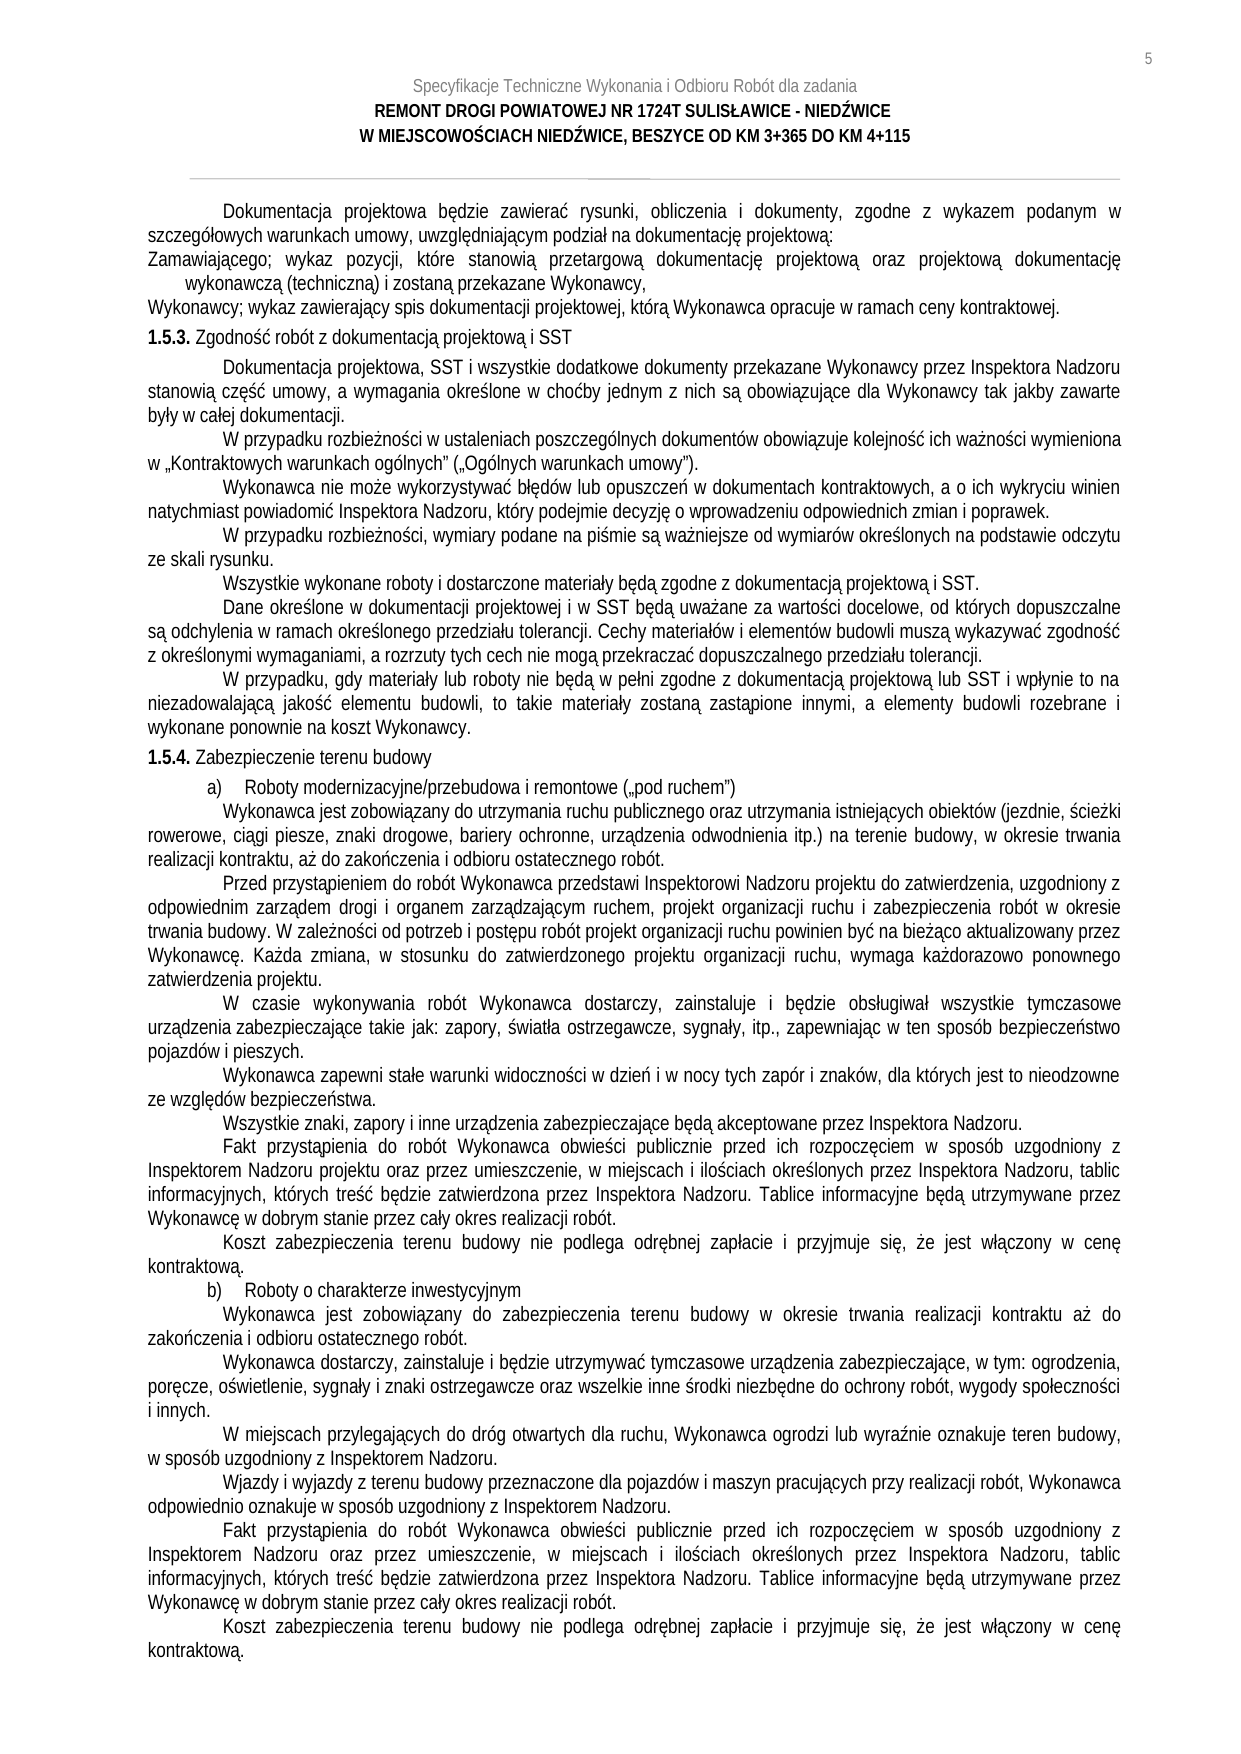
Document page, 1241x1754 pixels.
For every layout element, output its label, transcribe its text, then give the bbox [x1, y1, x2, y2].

subtitle Roboty o charakterze inwestycyjnym [207, 1278, 1122, 1302]
text W przypadku, gdy materiały lub roboty nie będą w pełni zgodne z dokumentacją projektową lub SST i wpłynie to na niezadowalającą jakość elementu budowli, to takie materiały zostaną zastąpione innymi, a elementy budowli rozebrane i wykonane ponownie na koszt Wykonawcy. [148, 667, 1122, 738]
text Dokumentacja projektowa, SST i wszystkie dodatkowe dokumenty przekazane Wykonawcy przez Inspektora Nadzoru stanowią część umowy, a wymagania określone w choćby jednym z nich są obowiązujące dla Wykonawcy tak jakby zawarte były w całej dokumentacji. [148, 355, 1122, 427]
text Koszt zabezpieczenia terenu budowy nie podlega odrębnej zapłacie i przyjmuje się, że jest włączony w cenę kontraktową. [148, 1613, 1122, 1661]
text Wjazdy i wyjazdy z terenu budowy przeznaczone dla pojazdów i maszyn pracujących przy realizacji robót, Wykonawca odpowiednio oznakuje w sposób uzgodniony z Inspektorem Nadzoru. [148, 1470, 1122, 1518]
text Przed przystąpieniem do robót Wykonawca przedstawi Inspektorowi Nadzoru projektu do zatwierdzenia, uzgodniony z odpowiednim zarządem drogi i organem zarządzającym ruchem, projekt organizacji ruchu i zabezpieczenia robót w okresie trwania budowy. W zależności od potrzeb i postępu robót projekt organizacji ruchu powinien być na bieżąco aktualizowany przez Wykonawcę. Każda zmiana, w stosunku do zatwierdzonego projektu organizacji ruchu, wymaga każdorazowo ponownego zatwierdzenia projektu. [148, 871, 1122, 991]
text Wykonawca nie może wykorzystywać błędów lub opuszczeń w dokumentach kontraktowych, a o ich wykryciu winien natychmiast powiadomić Inspektora Nadzoru, który podejmie decyzję o wprowadzeniu odpowiednich zmian i poprawek. [148, 475, 1122, 523]
text Wykonawca jest zobowiązany do utrzymania ruchu publicznego oraz utrzymania istniejących obiektów (jezdnie, ścieżki rowerowe, ciągi piesze, znaki drogowe, bariery ochronne, urządzenia odwodnienia itp.) na terenie budowy, w okresie trwania realizacji kontraktu, aż do zakończenia i odbioru ostatecznego robót. [148, 799, 1122, 871]
text Dane określone w dokumentacji projektowej i w SST będą uważane za wartości docelowe, od których dopuszczalne są odchylenia w ramach określonego przedziału tolerancji. Cechy materiałów i elementów budowli muszą wykazywać zgodność z określonymi wymaganiami, a rozrzuty tych cech nie mogą przekraczać dopuszczalnego przedziału tolerancji. [148, 595, 1122, 667]
subtitle 1.5.4. Zabezpieczenie terenu budowy [148, 745, 1122, 769]
subtitle 1.5.3. Zgodność robót z dokumentacją projektową i SST [148, 325, 1122, 349]
text Wykonawca dostarczy, zainstaluje i będzie utrzymywać tymczasowe urządzenia zabezpieczające, w tym: ogrodzenia, poręcze, oświetlenie, sygnały i znaki ostrzegawcze oraz wszelkie inne środki niezbędne do ochrony robót, wygody społeczności i innych. [148, 1350, 1122, 1422]
text Wykonawca zapewni stałe warunki widoczności w dzień i w nocy tych zapór i znaków, dla których jest to nieodzowne ze względów bezpieczeństwa. [148, 1062, 1122, 1110]
text W przypadku rozbieżności w ustaleniach poszczególnych dokumentów obowiązuje kolejność ich ważności wymieniona w „Kontraktowych warunkach ogólnych” („Ogólnych warunkach umowy”). [148, 427, 1122, 475]
subtitle Wykonawcy; wykaz zawierający spis dokumentacji projektowej, którą Wykonawca opracuje w ramach ceny kontraktowej. [148, 295, 1122, 319]
text W miejscach przylegających do dróg otwartych dla ruchu, Wykonawca ogrodzi lub wyraźnie oznakuje teren budowy, w sposób uzgodniony z Inspektorem Nadzoru. [148, 1422, 1122, 1470]
text Koszt zabezpieczenia terenu budowy nie podlega odrębnej zapłacie i przyjmuje się, że jest włączony w cenę kontraktową. [148, 1230, 1122, 1278]
text Dokumentacja projektowa będzie zawierać rysunki, obliczenia i dokumenty, zgodne z wykazem podanym w szczegółowych warunkach umowy, uwzględniającym podział na dokumentację projektową: [148, 199, 1122, 247]
text W czasie wykonywania robót Wykonawca dostarczy, zainstaluje i będzie obsługiwał wszystkie tymczasowe urządzenia zabezpieczające takie jak: zapory, światła ostrzegawcze, sygnały, itp., zapewniając w ten sposób bezpieczeństwo pojazdów i pieszych. [148, 991, 1122, 1062]
text Wszystkie znaki, zapory i inne urządzenia zabezpieczające będą akceptowane przez Inspektora Nadzoru. [148, 1110, 1122, 1134]
subtitle Roboty modernizacyjne/przebudowa i remontowe („pod ruchem”) [207, 775, 1122, 799]
text Fakt przystąpienia do robót Wykonawca obwieści publicznie przed ich rozpoczęciem w sposób uzgodniony z Inspektorem Nadzoru oraz przez umieszczenie, w miejscach i ilościach określonych przez Inspektora Nadzoru, tablic informacyjnych, których treść będzie zatwierdzona przez Inspektora Nadzoru. Tablice informacyjne będą utrzymywane przez Wykonawcę w dobrym stanie przez cały okres realizacji robót. [148, 1518, 1122, 1613]
subtitle Zamawiającego; wykaz pozycji, które stanowią przetargową dokumentację projektową oraz projektową dokumentację wykonawczą (techniczną) i zostaną przekazane Wykonawcy, [148, 247, 1122, 295]
text Fakt przystąpienia do robót Wykonawca obwieści publicznie przed ich rozpoczęciem w sposób uzgodniony z Inspektorem Nadzoru projektu oraz przez umieszczenie, w miejscach i ilościach określonych przez Inspektora Nadzoru, tablic informacyjnych, których treść będzie zatwierdzona przez Inspektora Nadzoru. Tablice informacyjne będą utrzymywane przez Wykonawcę w dobrym stanie przez cały okres realizacji robót. [148, 1134, 1122, 1230]
text W przypadku rozbieżności, wymiary podane na piśmie są ważniejsze od wymiarów określonych na podstawie odczytu ze skali rysunku. [148, 523, 1122, 571]
text Wykonawca jest zobowiązany do zabezpieczenia terenu budowy w okresie trwania realizacji kontraktu aż do zakończenia i odbioru ostatecznego robót. [148, 1302, 1122, 1350]
text Wszystkie wykonane roboty i dostarczone materiały będą zgodne z dokumentacją projektową i SST. [148, 571, 1122, 595]
